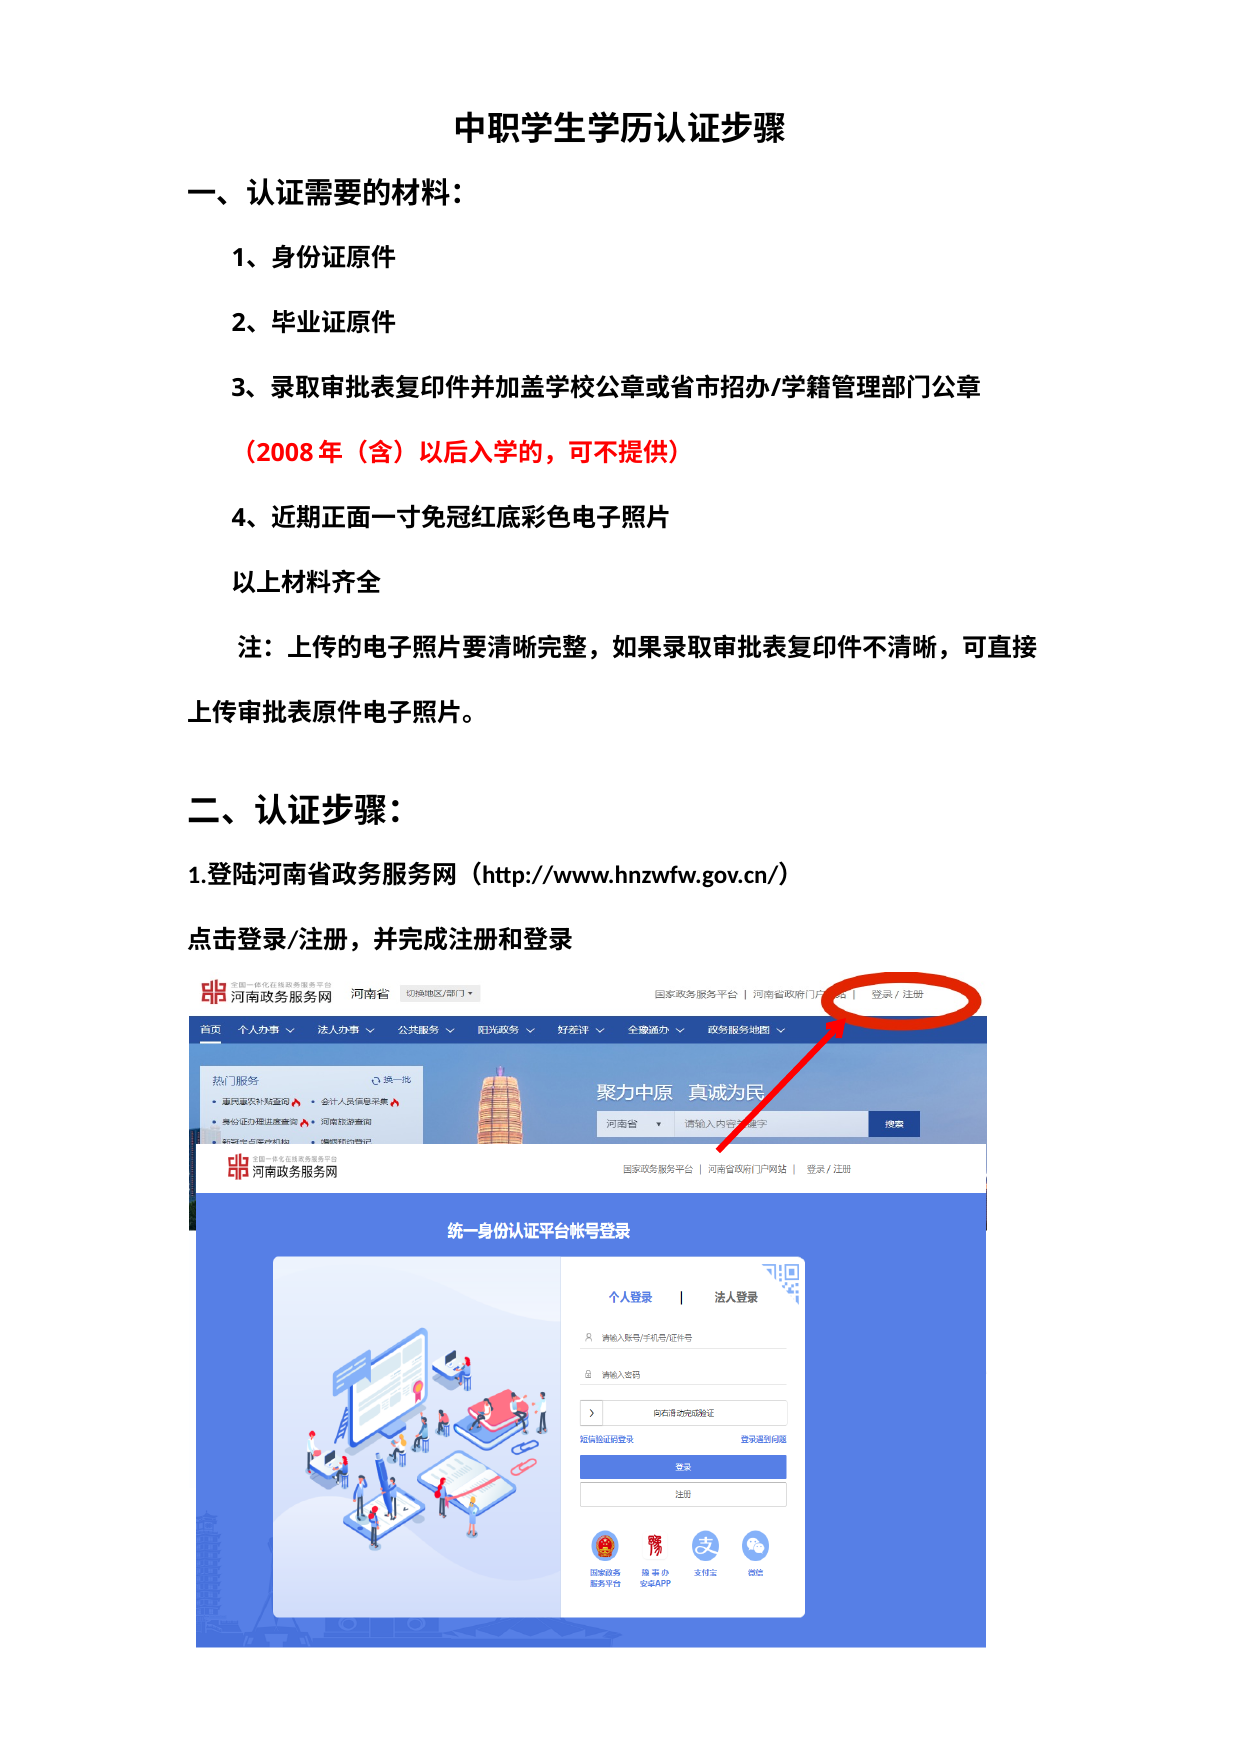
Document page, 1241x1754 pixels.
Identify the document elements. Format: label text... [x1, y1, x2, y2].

list 身份证原件 [187, 223, 1053, 288]
text 3、录取审批表复印件并加盖学校公章或省市招办/学籍管理部门公章（2008年（含）以后入学的，可不提供） [231, 353, 1053, 483]
list 毕业证原件 [187, 288, 1053, 353]
text 1.登陆河南省政务服务网（http://www.hnzwfw.gov.cn/） [187, 840, 1053, 905]
picture [189, 972, 987, 1648]
text 注：上传的电子照片要清晰完整，如果录取审批表复印件不清晰，可直接上传审批表原件电子照片。 [187, 613, 1053, 743]
text 4、近期正面一寸免冠红底彩色电子照片 [187, 483, 1053, 548]
text 点击登录/注册，并完成注册和登录 [187, 905, 1053, 970]
text 以上材料齐全 [187, 548, 1053, 613]
text 二、认证步骤： [187, 775, 1053, 840]
text 中职学生学历认证步骤 [187, 93, 1053, 158]
text 一、认证需要的材料： [187, 158, 1053, 223]
